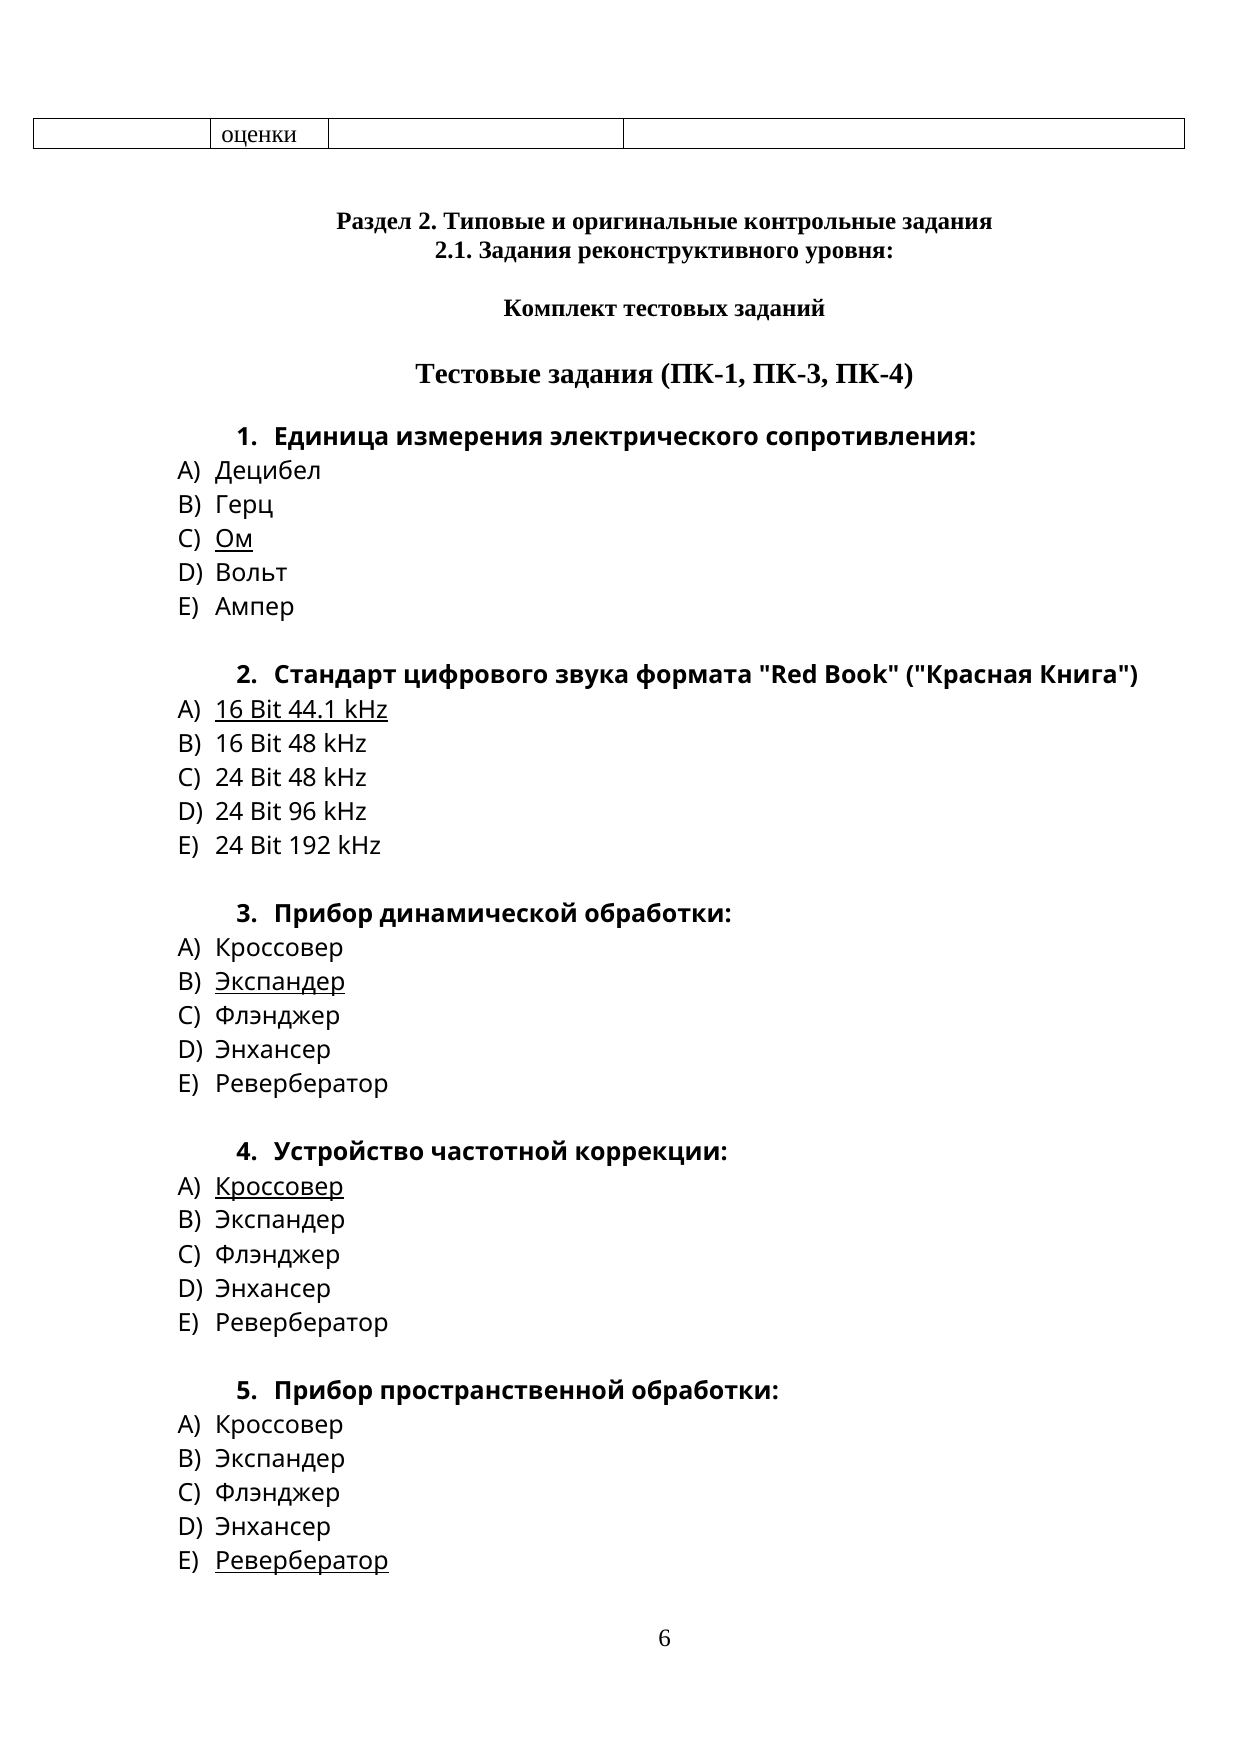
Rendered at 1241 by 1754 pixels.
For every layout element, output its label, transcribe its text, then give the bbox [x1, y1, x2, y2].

text Комплект тестовых заданий [177, 293, 1152, 321]
list Стандарт цифрового звука формата "Red Book" ("Красная Книга") [236, 657, 1152, 691]
table_cell ПК-7 [34, 119, 210, 148]
list Кроссовер [177, 930, 1152, 964]
list 24 Bit 192 kHz [177, 827, 1152, 862]
list 16 Bit 44.1 kHz [177, 691, 1152, 725]
list Энхансер [177, 1509, 1152, 1543]
list Кроссовер [177, 1168, 1152, 1202]
list Ревербератор [177, 1304, 1152, 1338]
list Экспандер [177, 1202, 1152, 1236]
list Экспандер [177, 1441, 1152, 1475]
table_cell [329, 119, 623, 148]
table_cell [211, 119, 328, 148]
list Энхансер [177, 1270, 1152, 1304]
list Ревербератор [177, 1066, 1152, 1100]
list 24 Bit 96 kHz [177, 793, 1152, 827]
list Устройство частотной коррекции: [236, 1134, 1152, 1168]
list Прибор пространственной обработки: [236, 1372, 1152, 1407]
list Прибор динамической обработки: [236, 896, 1152, 930]
list Ревербератор [177, 1543, 1152, 1577]
text Раздел 2. Типовые и оригинальные контрольные задания [177, 206, 1152, 235]
list Вольт [177, 555, 1152, 589]
list Ампер [177, 589, 1152, 623]
list Единица измерения электрического сопротивления: [236, 419, 1152, 453]
list 24 Bit 48 kHz [177, 759, 1152, 793]
list Экспандер [177, 964, 1152, 998]
text 2.1. Задания реконструктивного уровня: [177, 235, 1152, 264]
list Децибел [177, 453, 1152, 487]
list Флэнджер [177, 1475, 1152, 1509]
list Ом [177, 521, 1152, 555]
list Кроссовер [177, 1407, 1152, 1441]
list 16 Bit 48 kHz [177, 725, 1152, 759]
list Герц [177, 487, 1152, 521]
list Флэнджер [177, 998, 1152, 1032]
list Флэнджер [177, 1236, 1152, 1270]
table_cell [624, 119, 1184, 148]
text Тестовые задания (ПК-1, ПК-3, ПК-4) [177, 356, 1152, 390]
list Энхансер [177, 1032, 1152, 1066]
